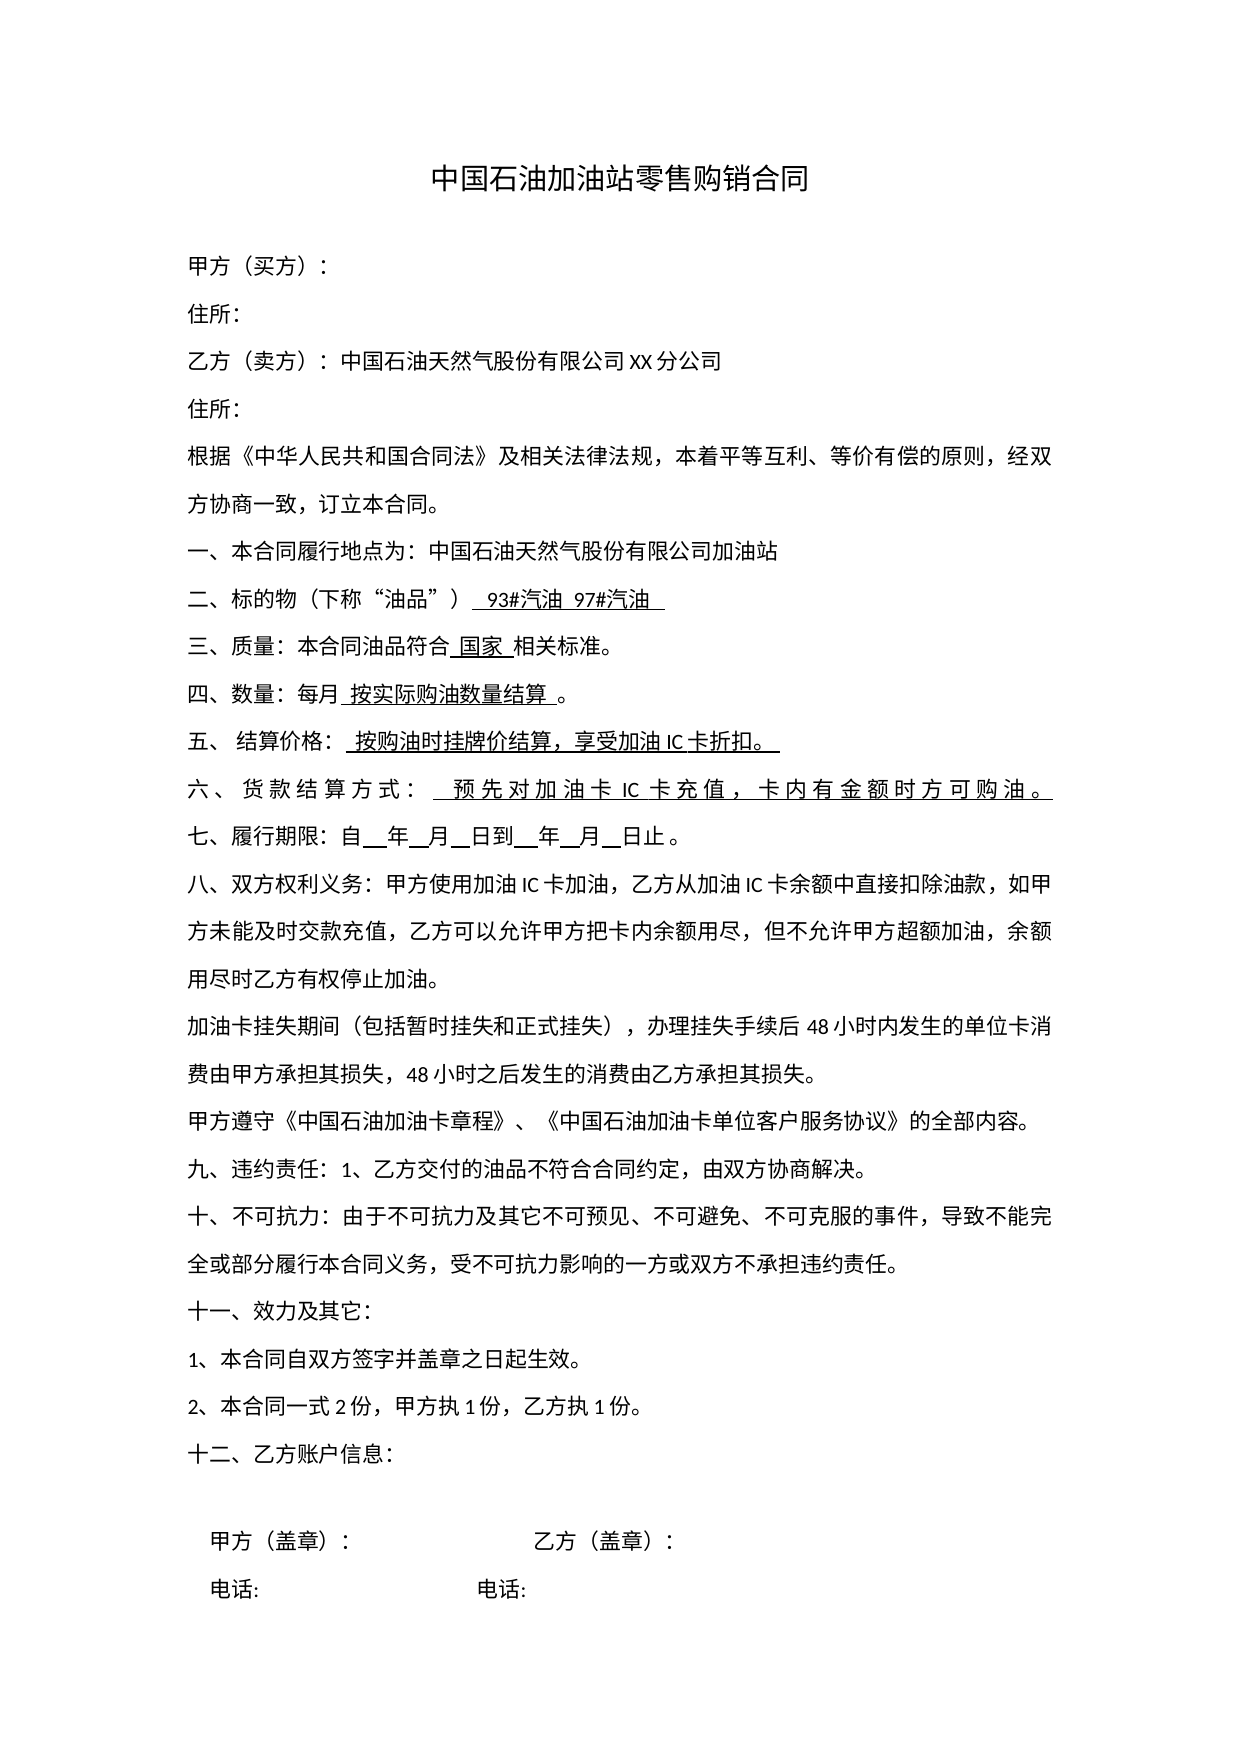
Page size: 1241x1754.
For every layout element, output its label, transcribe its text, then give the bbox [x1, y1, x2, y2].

text 十、不可抗力：由于不可抗力及其它不可预见、不可避免、不可克服的事件，导致不能完全或部分履行本合同义务，受不可抗力影响的一方或双方不承担违约责任。 [187, 1199, 1053, 1278]
text 1、本合同自双方签字并盖章之日起生效。 [187, 1342, 1053, 1373]
text 乙方（卖方）：中国石油天然气股份有限公司XX分公司 [187, 344, 1053, 376]
text 五、 结算价格： 按购油时挂牌价结算，享受加油IC卡折扣。 [187, 724, 1053, 756]
text 住所： [187, 297, 1053, 328]
text 四、数量：每月 按实际购油数量结算 。 [187, 677, 1053, 708]
text 甲方（买方）： [187, 249, 1053, 281]
text 根据《中华人民共和国合同法》及相关法律法规，本着平等互利、等价有偿的原则，经双方协商一致，订立本合同。 [187, 439, 1053, 518]
text 中国石油加油站零售购销合同 [187, 144, 1053, 209]
text 甲方（盖章）： 乙方（盖章）： [187, 1524, 1053, 1556]
text 十一、效力及其它： [187, 1294, 1053, 1326]
text 二、标的物（下称“油品”） 93#汽油 97#汽油 [187, 582, 1053, 613]
text 九、违约责任：1、乙方交付的油品不符合合同约定，由双方协商解决。 [187, 1152, 1053, 1183]
text 八、双方权利义务：甲方使用加油IC卡加油，乙方从加油IC卡余额中直接扣除油款，如甲方未能及时交款充值，乙方可以允许甲方把卡内余额用尽，但不允许甲方超额加油，余额用尽时乙方有权停止加油。 [187, 867, 1053, 993]
text 加油卡挂失期间（包括暂时挂失和正式挂失），办理挂失手续后48小时内发生的单位卡消费由甲方承担其损失，48小时之后发生的消费由乙方承担其损失。 [187, 1009, 1053, 1088]
text 电话: 电话: [187, 1572, 1053, 1603]
text 六、货款结算方式： 预先对加油卡IC卡充值，卡内有金额时方可购油。 七、履行期限：自 年 月 日到 年 月 日止 。 [187, 772, 1053, 851]
text 甲方遵守《中国石油加油卡章程》、《中国石油加油卡单位客户服务协议》的全部内容。 [187, 1104, 1053, 1136]
text 住所： [187, 392, 1053, 423]
text 2、本合同一式 2份，甲方执1份，乙方执1份。 [187, 1389, 1053, 1421]
text 一、本合同履行地点为：中国石油天然气股份有限公司加油站 [187, 534, 1053, 566]
text 三、质量：本合同油品符合 国家 相关标准。 [187, 629, 1053, 661]
text 十二、乙方账户信息： [187, 1437, 1053, 1468]
